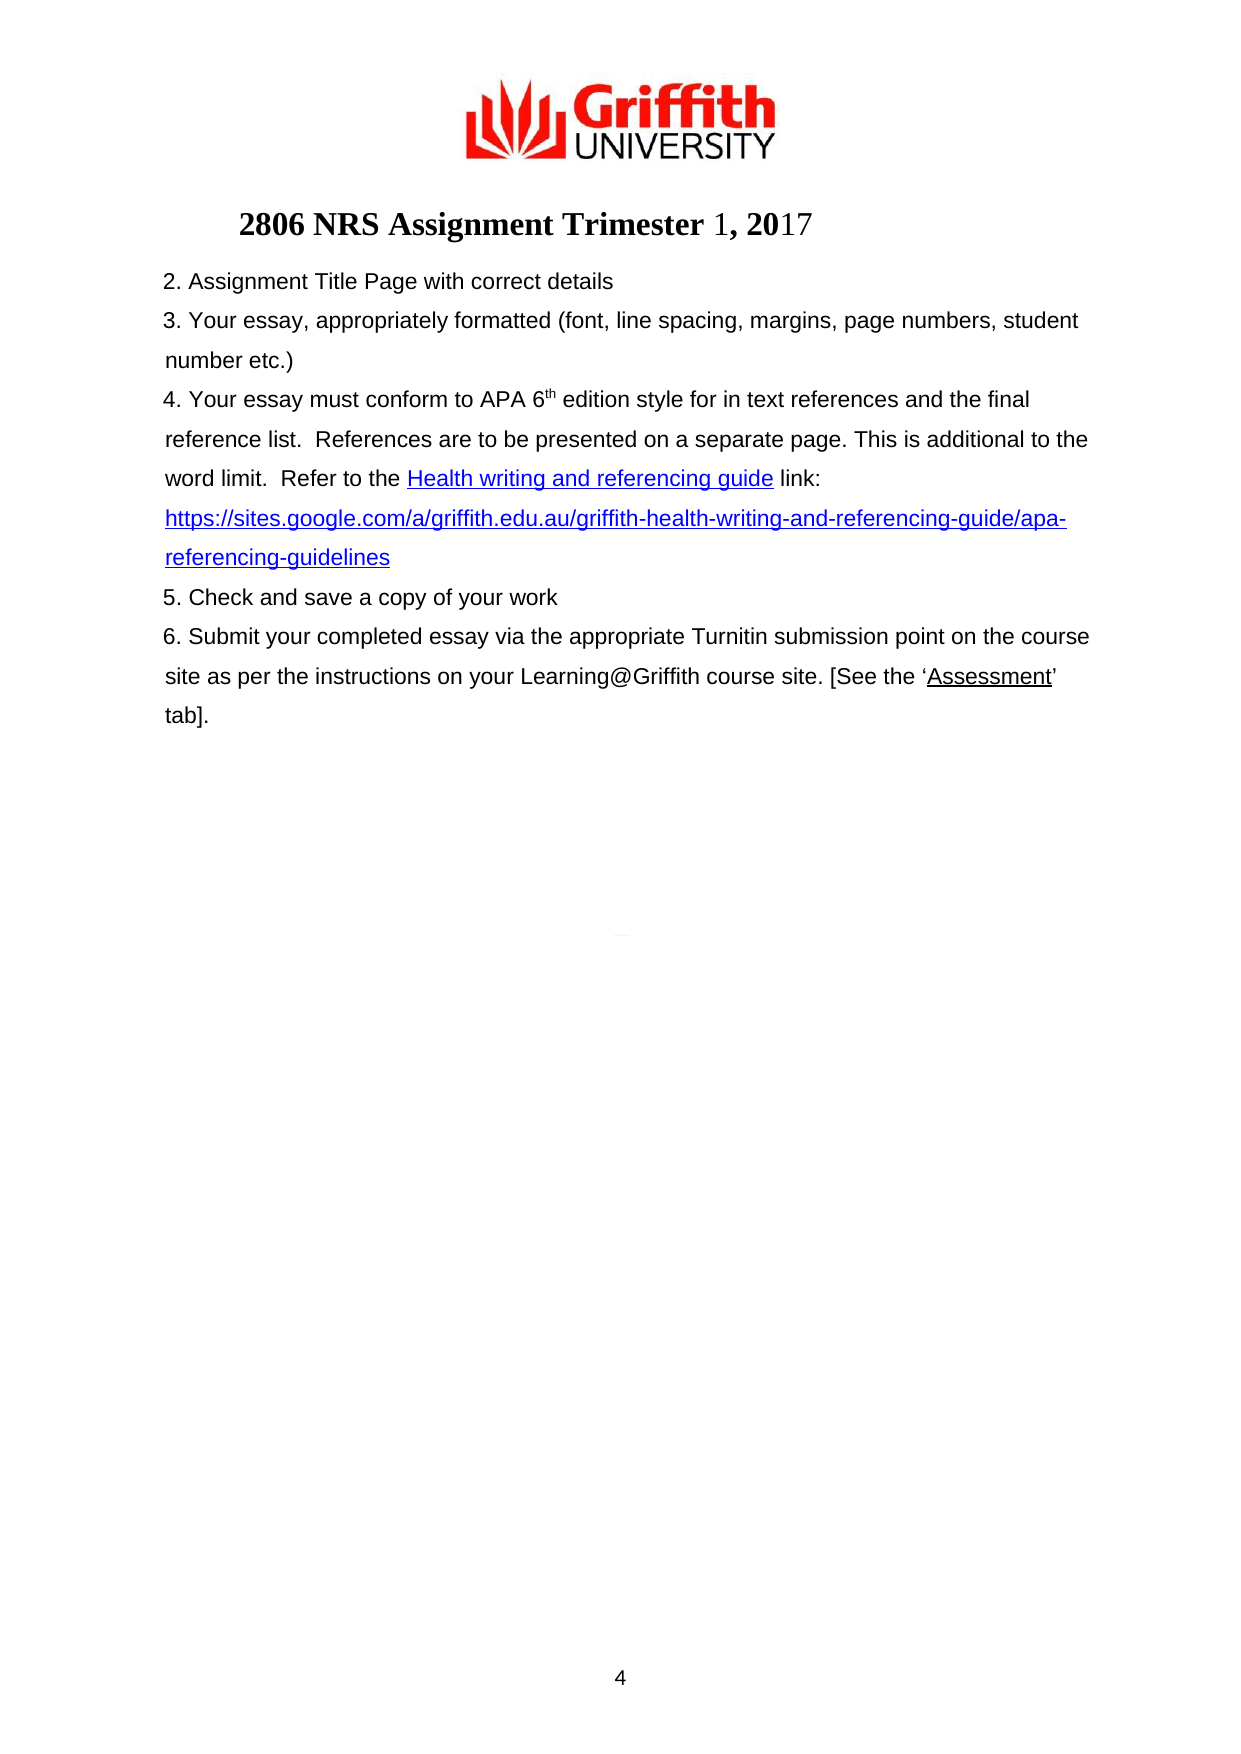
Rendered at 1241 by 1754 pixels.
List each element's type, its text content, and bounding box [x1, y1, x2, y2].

text 2. Assignment Title Page with correct details [150, 268, 1090, 294]
text 4. Your essay must conform to APA 6th edition style for in text references and the final reference list. References are to be presented on a separate page. This is additional to the word limit. Refer to the Health writing and referencing guide link: https://sites.google.com/a/griffith.edu.au/griffith-health-writing-and-referencing-guide/apa-referencing-guidelines [150, 386, 1090, 571]
text 3. Your essay, appropriately formatted (font, line spacing, margins, page numbers, student number etc.) [150, 307, 1090, 373]
text 5. Check and save a copy of your work [150, 584, 1090, 610]
picture [460, 73, 780, 165]
text 6. Submit your completed essay via the appropriate Turnitin submission point on the course site as per the instructions on your Learning@Griffith course site. [See the ‘Assessment’ tab]. [150, 623, 1090, 728]
